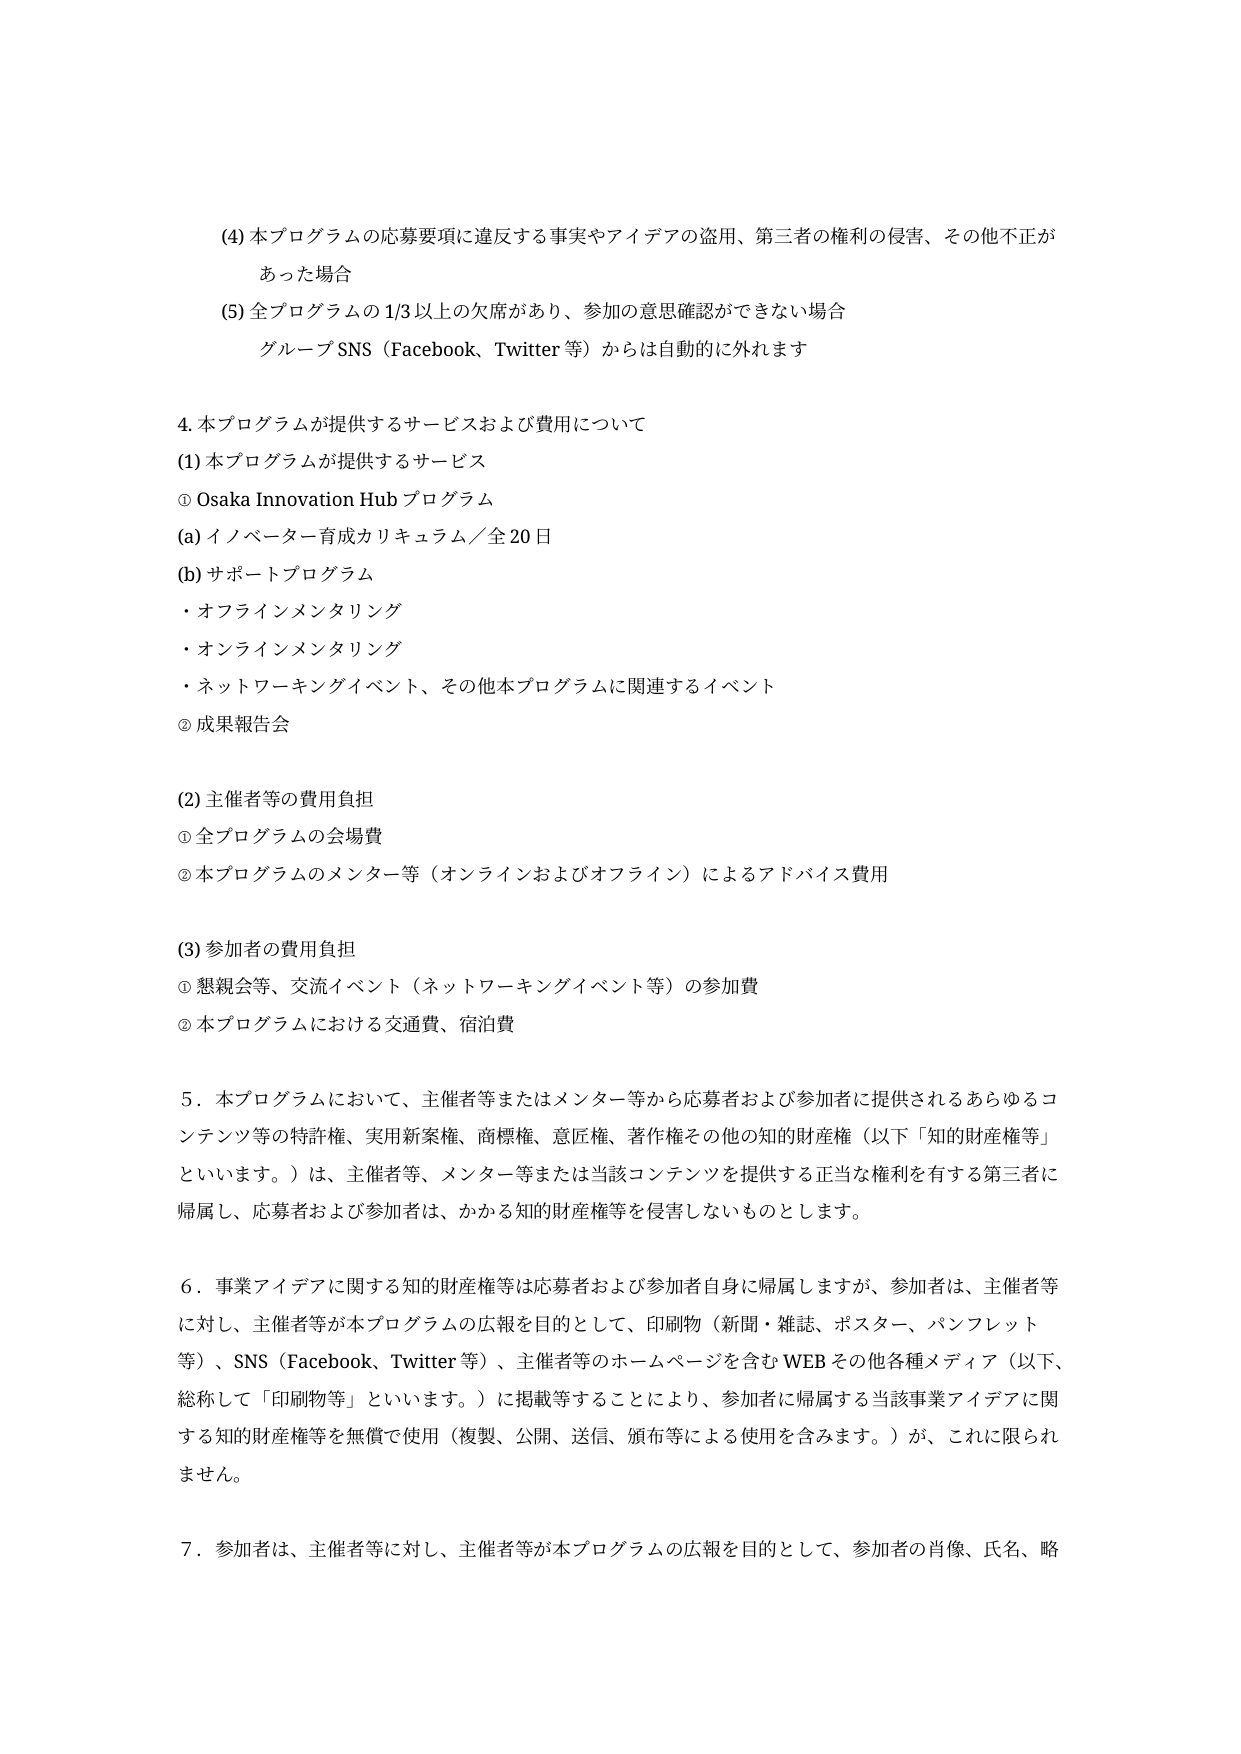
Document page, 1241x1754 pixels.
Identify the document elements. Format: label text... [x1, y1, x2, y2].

text (5) 全プログラムの1/3以上の欠席があり、参加の意思確認ができない場合 [221, 292, 1063, 329]
text ② 本プログラムにおける交通費、宿泊費 [177, 1004, 1063, 1042]
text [177, 1529, 1063, 1567]
text (1) 本プログラムが提供するサービス [177, 442, 1063, 479]
text (3) 参加者の費用負担 [177, 929, 1063, 967]
text 4. 本プログラムが提供するサービスおよび費用について [177, 404, 1063, 442]
text ① 懇親会等、交流イベント（ネットワーキングイベント等）の参加費 [177, 967, 1063, 1004]
text ５．本プログラムにおいて、主催者等またはメンター等から応募者および参加者に提供されるあらゆるコンテンツ等の特許権、実用新案権、商標権、意匠権、著作権その他の知的財産権（以下「知的財産権等」といいます。）は、主催者等、メンター等または当該コンテンツを提供する正当な権利を有する第三者に帰属し、応募者および参加者は、かかる知的財産権等を侵害しないものとします。 [177, 1079, 1063, 1229]
text ② 成果報告会 [177, 704, 1063, 742]
text (b) サポートプログラム [177, 554, 1063, 592]
text ・オフラインメンタリング [177, 592, 1063, 629]
text ・ネットワーキングイベント、その他本プログラムに関連するイベント [177, 667, 1063, 704]
text グループSNS（Facebook、Twitter等）からは自動的に外れます [221, 329, 1063, 367]
text ① Osaka Innovation Hubプログラム [177, 479, 1063, 517]
text ①全プログラムの会場費 [177, 817, 1063, 854]
text (2) 主催者等の費用負担 [177, 779, 1063, 817]
text (4) 本プログラムの応募要項に違反する事実やアイデアの盗用、第三者の権利の侵害、その他不正があった場合 [221, 217, 1063, 292]
text ６．事業アイデアに関する知的財産権等は応募者および参加者自身に帰属しますが、参加者は、主催者等に対し、主催者等が本プログラムの広報を目的として、印刷物（新聞・雑誌、ポスター、パンフレット等）、SNS（Facebook、Twitter等）、主催者等のホームページを含むWEBその他各種メディア（以下、総称して「印刷物等」といいます。）に掲載等することにより、参加者に帰属する当該事業アイデアに関する知的財産権等を無償で使用（複製、公開、送信、頒布等による使用を含みます。）が、これに限られません。 [177, 1267, 1063, 1492]
text (a) イノベーター育成カリキュラム／全20日 [177, 517, 1063, 554]
text ・オンラインメンタリング [177, 629, 1063, 667]
text ②本プログラムのメンター等（オンラインおよびオフライン）によるアドバイス費用 [177, 854, 1063, 892]
